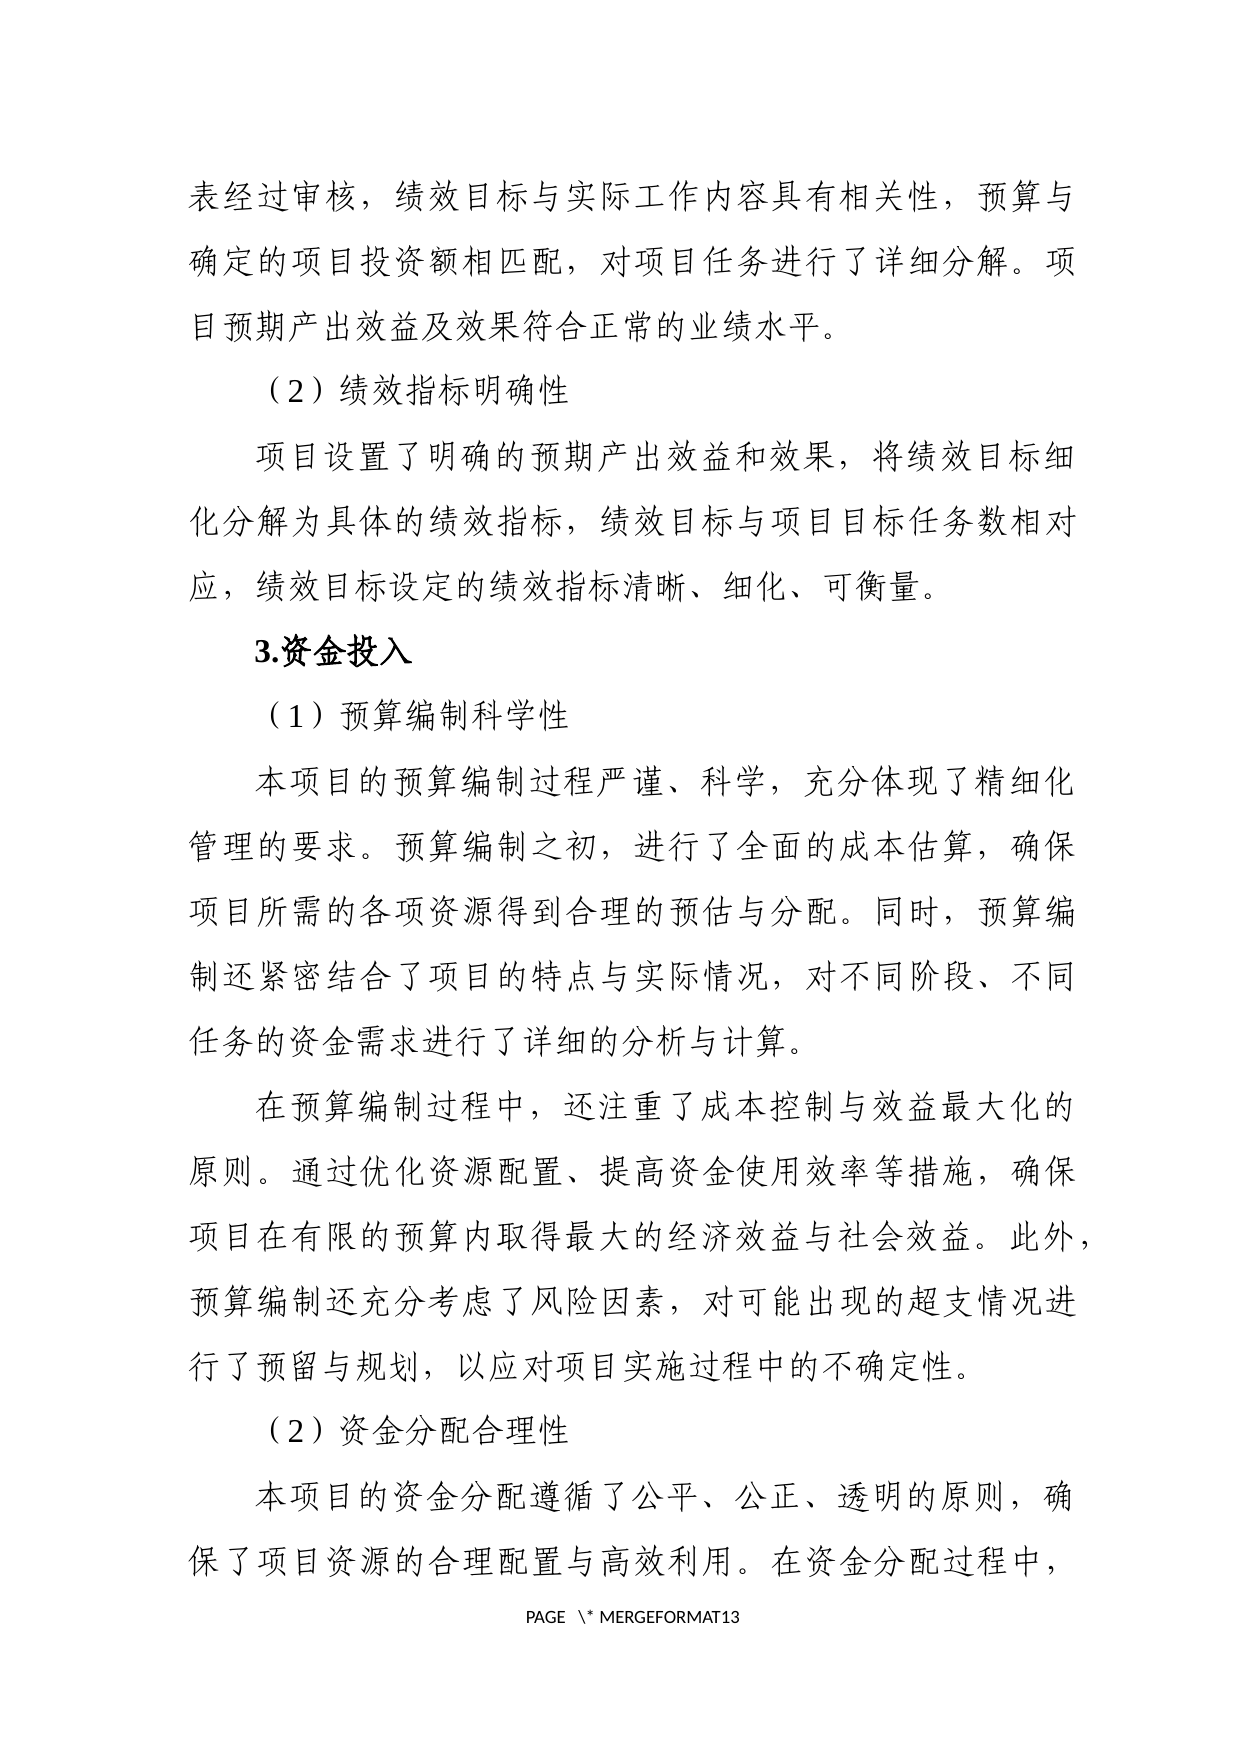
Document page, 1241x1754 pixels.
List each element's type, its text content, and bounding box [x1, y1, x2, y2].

text 3.资金投入 [187, 617, 1078, 682]
text （1）预算编制科学性 [187, 682, 1078, 747]
text 在预算编制过程中，还注重了成本控制与效益最大化的原则。通过优化资源配置、提高资金使用效率等措施，确保项目在有限的预算内取得最大的经济效益与社会效益。此外，预算编制还充分考虑了风险因素，对可能出现的超支情况进行了预留与规划，以应对项目实施过程中的不确定性。 [187, 1072, 1078, 1397]
text 本项目的预算编制过程严谨、科学，充分体现了精细化管理的要求。预算编制之初，进行了全面的成本估算，确保项目所需的各项资源得到合理的预估与分配。同时，预算编制还紧密结合了项目的特点与实际情况，对不同阶段、不同任务的资金需求进行了详细的分析与计算。 [187, 747, 1078, 1072]
text （2）资金分配合理性 [187, 1397, 1078, 1462]
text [187, 162, 1078, 357]
text 项目设置了明确的预期产出效益和效果，将绩效目标细化分解为具体的绩效指标，绩效目标与项目目标任务数相对应，绩效目标设定的绩效指标清晰、细化、可衡量。 [187, 422, 1078, 617]
text （2）绩效指标明确性 [187, 357, 1078, 422]
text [187, 1462, 1078, 1592]
